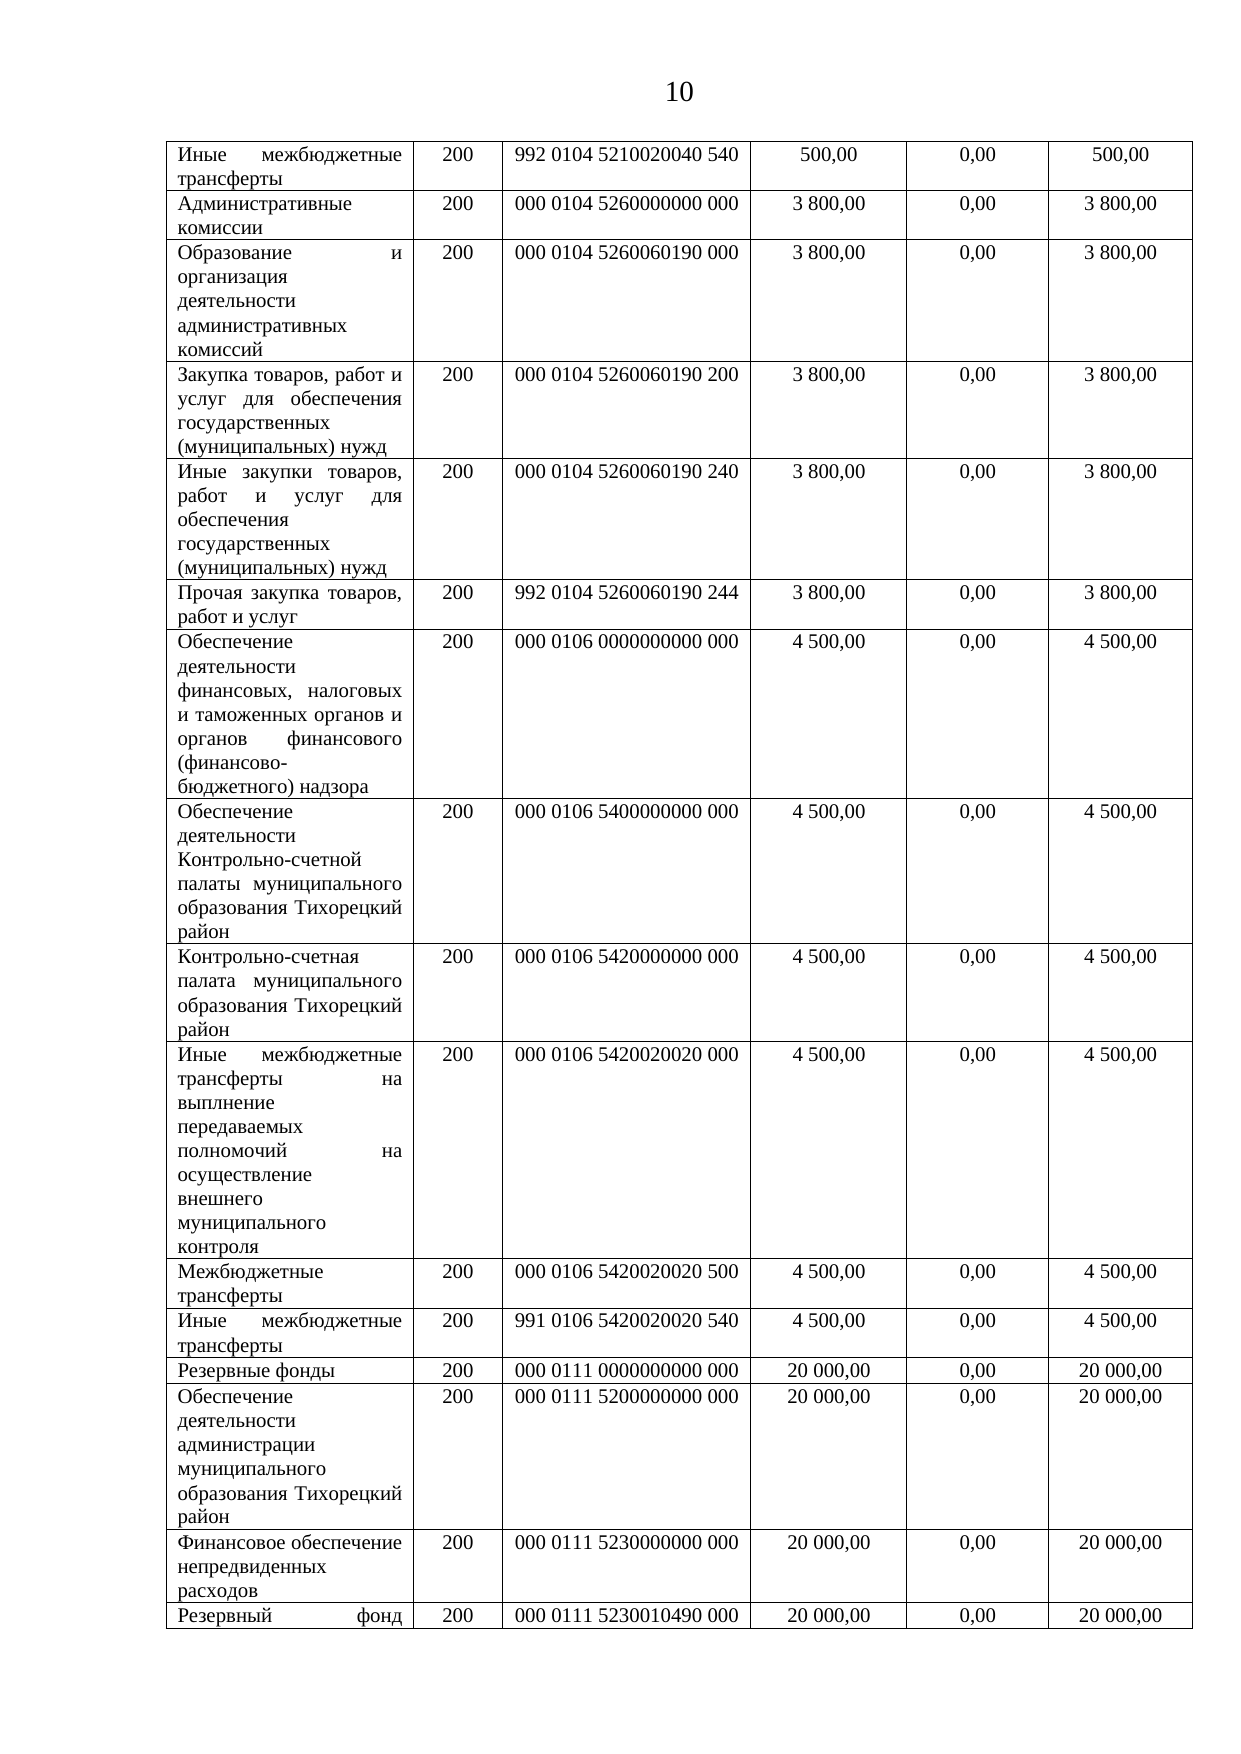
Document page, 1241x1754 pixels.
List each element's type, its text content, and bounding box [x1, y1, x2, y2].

table_cell 0,00 [907, 944, 1048, 1041]
table_cell 200 [414, 1042, 502, 1258]
table_cell 4 500,00 [751, 630, 906, 798]
table_cell 3 800,00 [751, 191, 906, 239]
table_cell 200 [414, 630, 502, 798]
table_cell 200 [414, 142, 502, 190]
table_cell 20 000,00 [1049, 1530, 1192, 1602]
table_cell 3 800,00 [751, 580, 906, 628]
table_cell Межбюджетные трансферты [167, 1259, 413, 1307]
table_cell 200 [414, 944, 502, 1041]
table_cell 000 0111 0000000000 000 [503, 1358, 750, 1383]
table_cell Обеспечение деятельности Контрольно-счетной палаты муниципального образования Тихорецкий район [167, 799, 413, 943]
table_cell 992 0104 5210020040 540 [503, 142, 750, 190]
table_cell 200 [414, 1530, 502, 1602]
table_cell 200 [414, 240, 502, 361]
table_cell 992 0104 5260060190 244 [503, 580, 750, 628]
table_cell 0,00 [907, 799, 1048, 943]
table_cell 0,00 [907, 1603, 1048, 1628]
table_cell Финансовое обеспечение непредвиденных расходов [167, 1530, 413, 1602]
table_cell 200 [414, 799, 502, 943]
table_cell 200 [414, 362, 502, 458]
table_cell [503, 1603, 750, 1628]
table_cell Иные закупки товаров, работ и услуг для обеспечения государственных (муниципальных) нужд [167, 459, 413, 579]
table_cell 500,00 [751, 142, 906, 190]
table_cell Обеспечение деятельности администрации муниципального образования Тихорецкий район [167, 1384, 413, 1528]
table_cell 0,00 [907, 362, 1048, 458]
table_cell 4 500,00 [1049, 630, 1192, 798]
table_cell 20 000,00 [1049, 1603, 1192, 1628]
table_cell 4 500,00 [1049, 1042, 1192, 1258]
table_cell 3 800,00 [1049, 362, 1192, 458]
table_cell 4 500,00 [751, 799, 906, 943]
table_cell 3 800,00 [1049, 459, 1192, 579]
table_cell 991 0106 5420020020 540 [503, 1309, 750, 1357]
table_cell 4 500,00 [1049, 1259, 1192, 1307]
table_cell 4 500,00 [1049, 944, 1192, 1041]
table_cell 000 0104 5260060190 000 [503, 240, 750, 361]
table_cell 3 800,00 [751, 362, 906, 458]
table_cell 3 800,00 [1049, 580, 1192, 628]
table_cell 000 0106 5420020020 000 [503, 1042, 750, 1258]
table_cell 0,00 [907, 1042, 1048, 1258]
table_cell 200 [414, 191, 502, 239]
table_cell 0,00 [907, 1259, 1048, 1307]
table_cell 0,00 [907, 630, 1048, 798]
table_cell Иные межбюджетные трансферты на выплнение передаваемых полномочий на осуществление внешнего муниципального контроля [167, 1042, 413, 1258]
table_cell 3 800,00 [751, 459, 906, 579]
table_cell 000 0106 5400000000 000 [503, 799, 750, 943]
table_cell 4 500,00 [751, 1259, 906, 1307]
table_cell 000 0106 5420020020 500 [503, 1259, 750, 1307]
table_cell Прочая закупка товаров, работ и услуг [167, 580, 413, 628]
table_cell Резервные фонды [167, 1358, 413, 1383]
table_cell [167, 1603, 413, 1628]
table_cell Обеспечение деятельности финансовых, налоговых и таможенных органов и органов финансового (финансово-бюджетного) надзора [167, 630, 413, 798]
table_cell 4 500,00 [1049, 799, 1192, 943]
table_cell 000 0106 5420000000 000 [503, 944, 750, 1041]
table_cell 200 [414, 1309, 502, 1357]
table_cell 200 [414, 1603, 502, 1628]
table_cell 4 500,00 [751, 1309, 906, 1357]
table_cell 3 800,00 [1049, 240, 1192, 361]
table_cell 200 [414, 1384, 502, 1528]
table_cell 500,00 [1049, 142, 1192, 190]
table_cell 000 0104 5260060190 200 [503, 362, 750, 458]
table_cell 0,00 [907, 1530, 1048, 1602]
table_cell 20 000,00 [1049, 1358, 1192, 1383]
table_cell 20 000,00 [751, 1530, 906, 1602]
table_cell Иные межбюджетные трансферты [167, 142, 413, 190]
table_cell 20 000,00 [751, 1603, 906, 1628]
table_cell 000 0106 0000000000 000 [503, 630, 750, 798]
table_cell 0,00 [907, 142, 1048, 190]
table_cell 3 800,00 [1049, 191, 1192, 239]
table_cell Иные межбюджетные трансферты [167, 1309, 413, 1357]
table_cell 20 000,00 [1049, 1384, 1192, 1528]
table_cell 0,00 [907, 191, 1048, 239]
table_cell Закупка товаров, работ и услуг для обеспечения государственных (муниципальных) нужд [167, 362, 413, 458]
table_cell 000 0111 5230000000 000 [503, 1530, 750, 1602]
table_cell 4 500,00 [751, 1042, 906, 1258]
table_cell 000 0104 5260000000 000 [503, 191, 750, 239]
table_cell 200 [414, 1259, 502, 1307]
table_cell 200 [414, 580, 502, 628]
table_cell 0,00 [907, 1384, 1048, 1528]
table_cell 0,00 [907, 459, 1048, 579]
table_cell 0,00 [907, 1309, 1048, 1357]
table_cell Образование и организация деятельности административных комиссий [167, 240, 413, 361]
table_cell 4 500,00 [751, 944, 906, 1041]
table_cell 000 0104 5260060190 240 [503, 459, 750, 579]
table_cell 0,00 [907, 580, 1048, 628]
table_cell 3 800,00 [751, 240, 906, 361]
table_cell 0,00 [907, 1358, 1048, 1383]
table_cell Контрольно-счетная палата муниципального образования Тихорецкий район [167, 944, 413, 1041]
table_cell 000 0111 5200000000 000 [503, 1384, 750, 1528]
table_cell 200 [414, 1358, 502, 1383]
table_cell 200 [414, 459, 502, 579]
table_cell 20 000,00 [751, 1358, 906, 1383]
table_cell 0,00 [907, 240, 1048, 361]
table_cell Административные комиссии [167, 191, 413, 239]
table_cell 20 000,00 [751, 1384, 906, 1528]
table_cell 4 500,00 [1049, 1309, 1192, 1357]
